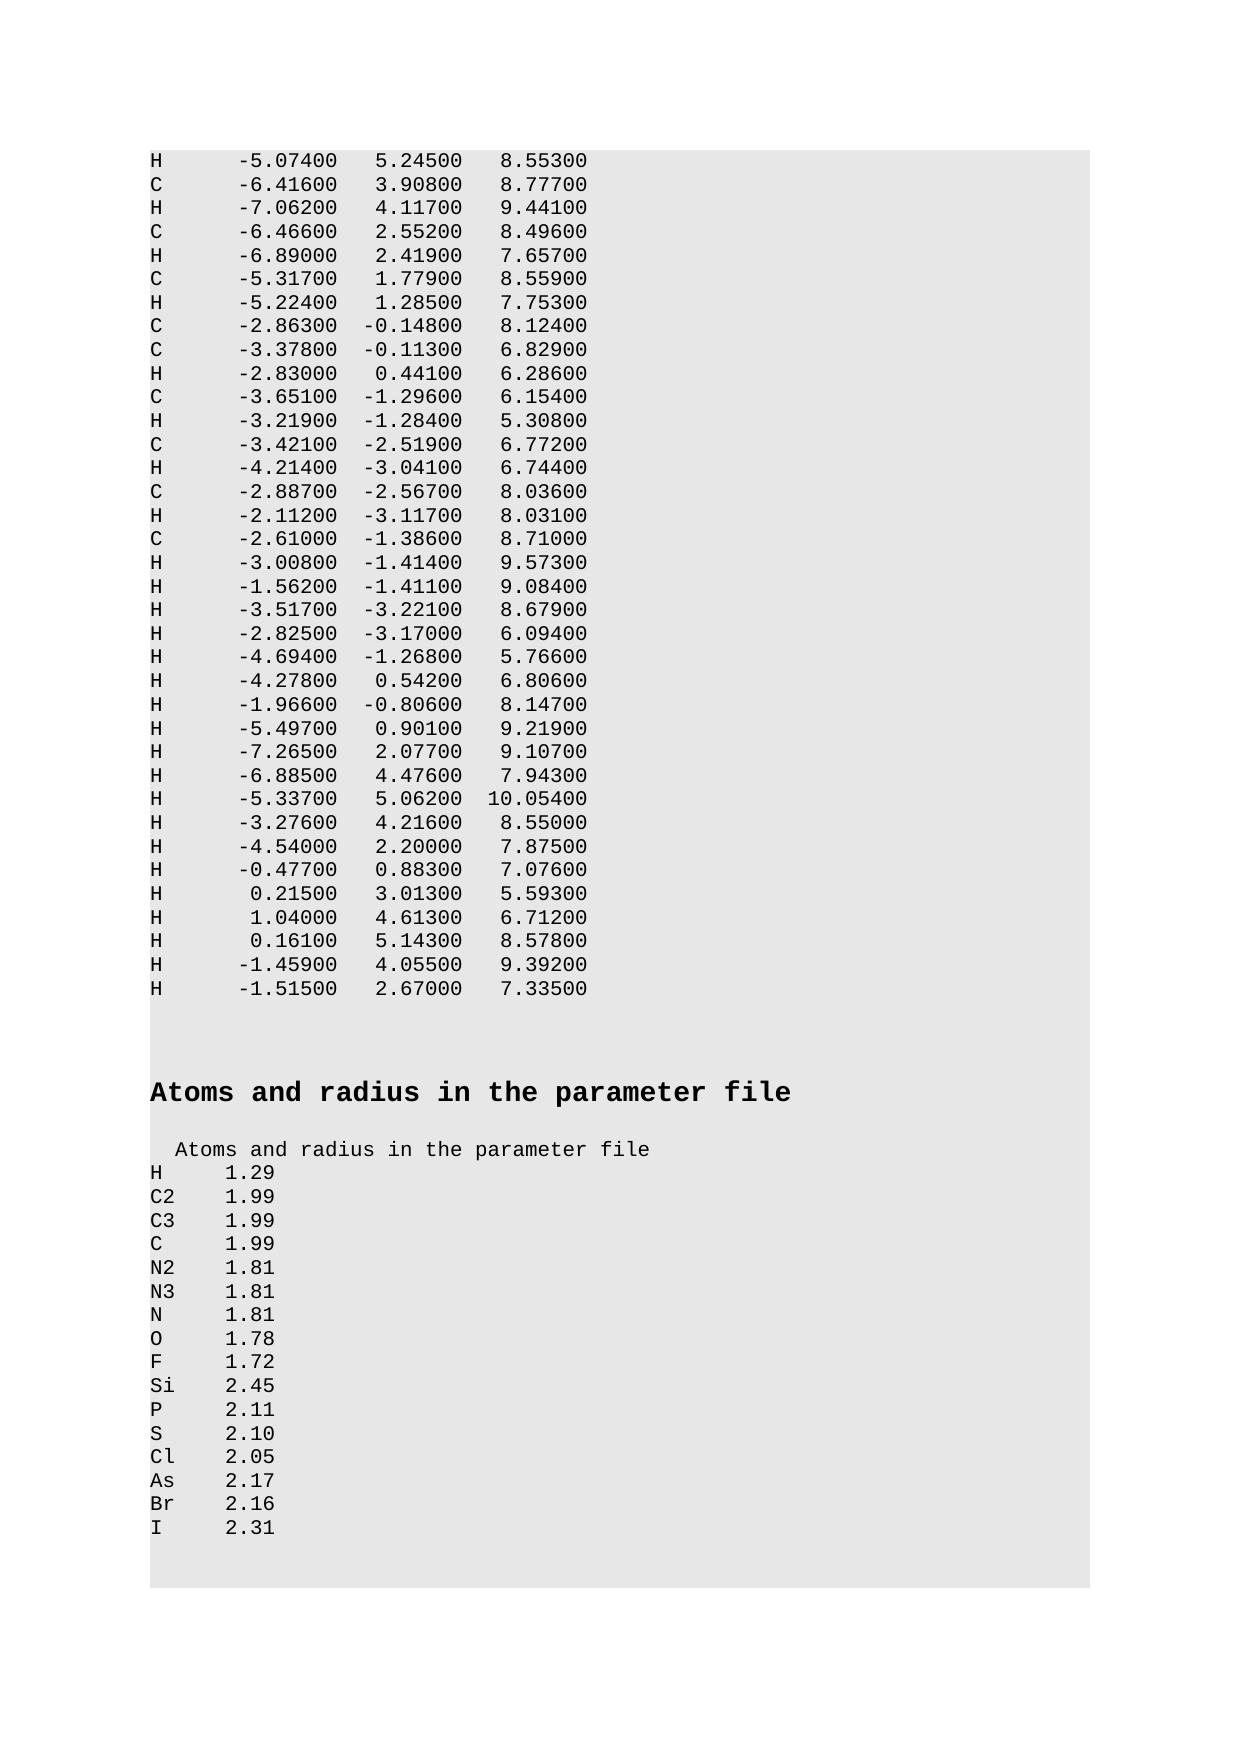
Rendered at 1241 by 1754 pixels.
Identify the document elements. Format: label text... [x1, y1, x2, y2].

subtitle Atoms and radius in the parameter file [150, 1078, 1090, 1109]
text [150, 150, 1090, 1048]
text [150, 1139, 1090, 1588]
